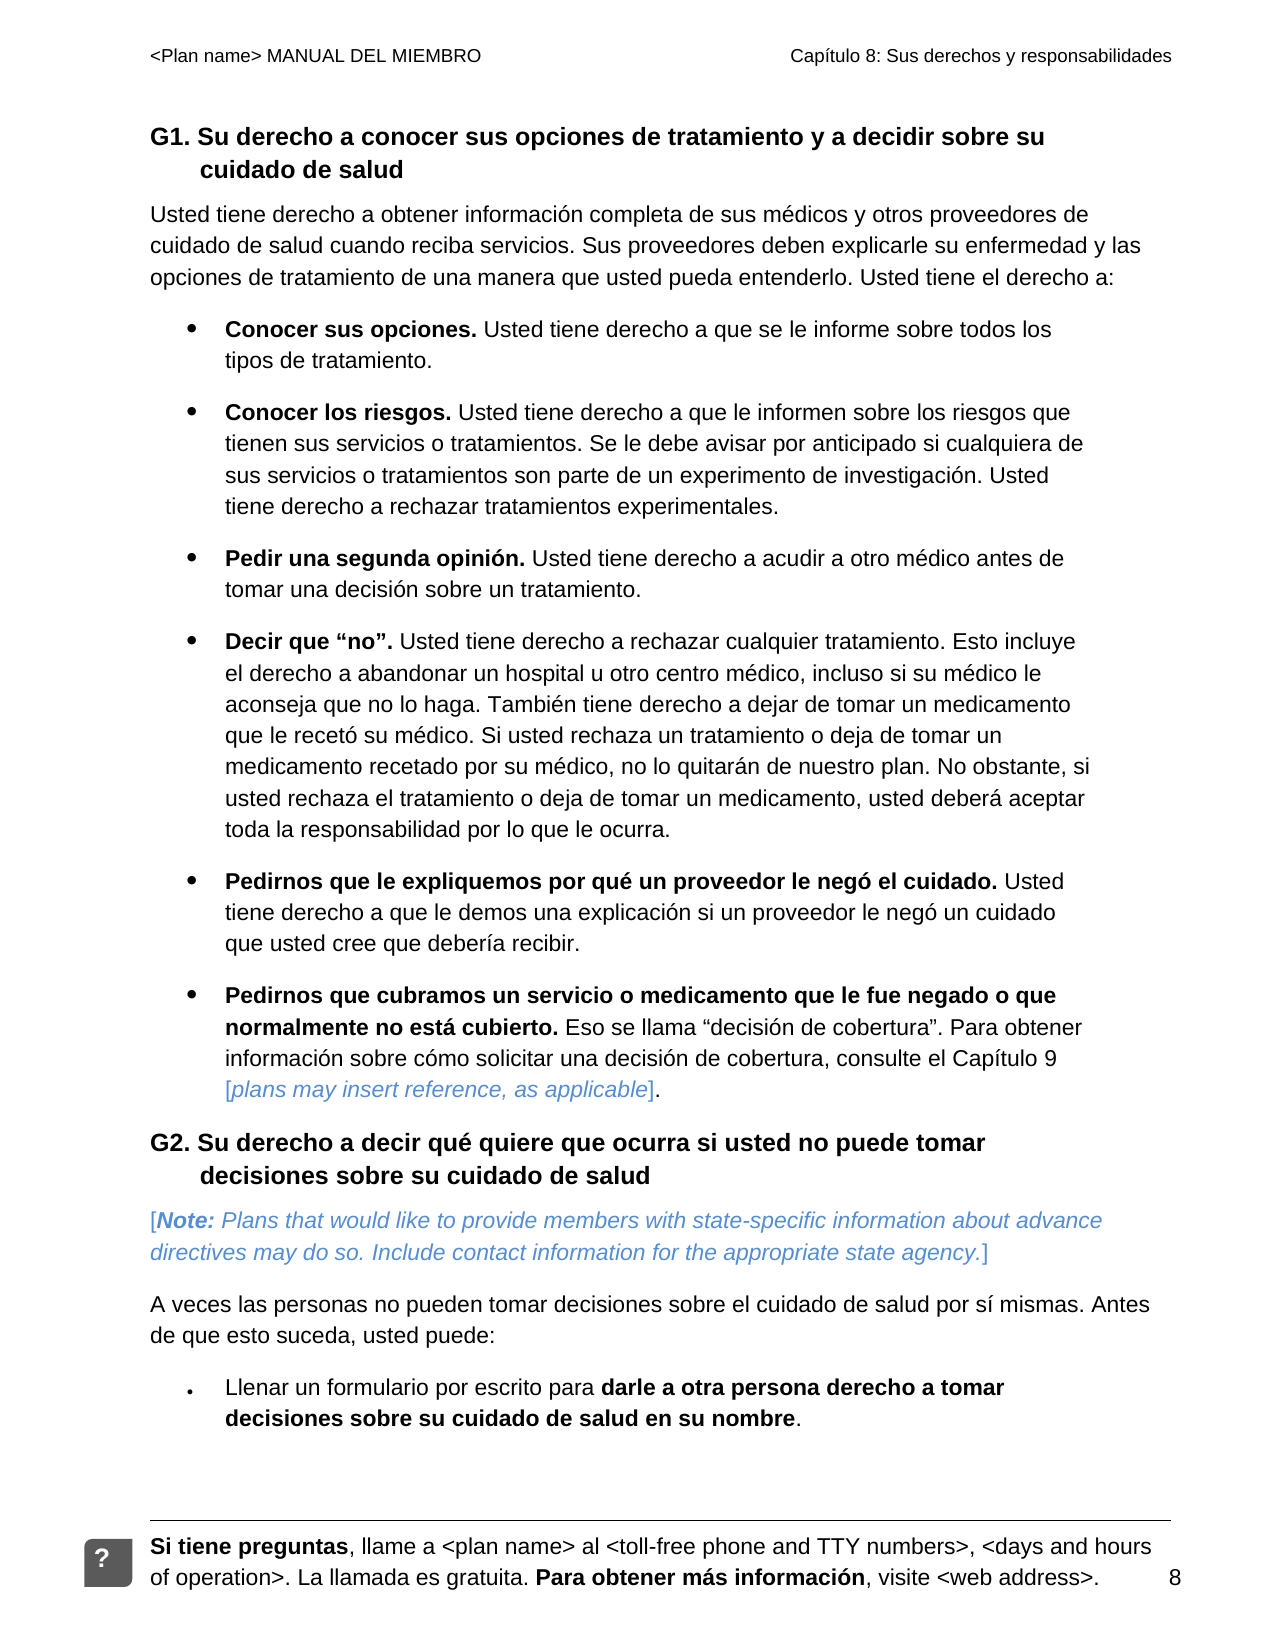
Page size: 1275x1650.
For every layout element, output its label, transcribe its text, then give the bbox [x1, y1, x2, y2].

text [Note: Plans that would like to provide members with state-specific information about advance directives may do so. Include contact information for the appropriate state agency.] [150, 1204, 1171, 1266]
text Usted tiene derecho a obtener información completa de sus médicos y otros proveedores de cuidado de salud cuando reciba servicios. Sus proveedores deben explicarle su enfermedad y las opciones de tratamiento de una manera que usted pueda entenderlo. Usted tiene el derecho a: [150, 198, 1171, 291]
list Decir que “no”. Usted tiene derecho a rechazar cualquier tratamiento. Esto incluye el derecho a abandonar un hospital u otro centro médico, incluso si su médico le aconseja que no lo haga. También tiene derecho a dejar de tomar un medicamento que le recetó su médico. Si usted rechaza un tratamiento o deja de tomar un medicamento recetado por su médico, no lo quitarán de nuestro plan. No obstante, si usted rechaza el tratamiento o deja de tomar un medicamento, usted deberá aceptar toda la responsabilidad por lo que le ocurra. [187, 625, 1096, 843]
list Pedirnos que le expliquemos por qué un proveedor le negó el cuidado. Usted tiene derecho a que le demos una explicación si un proveedor le negó un cuidado que usted cree que debería recibir. [187, 864, 1096, 958]
subtitle G2. Su derecho a decir qué quiere que ocurra si usted no puede tomar decisiones sobre su cuidado de salud [150, 1125, 1096, 1191]
list Llenar un formulario por escrito para darle a otra persona derecho a tomar decisiones sobre su cuidado de salud en su nombre. [187, 1371, 1096, 1433]
subtitle G1. Su derecho a conocer sus opciones de tratamiento y a decidir sobre su cuidado de salud [150, 118, 1096, 185]
list Pedirnos que cubramos un servicio o medicamento que le fue negado o que normalmente no está cubierto. Eso se llama “decisión de cobertura”. Para obtener información sobre cómo solicitar una decisión de cobertura, consulte el Capítulo 9 [plans may insert reference, as applicable]. [187, 979, 1096, 1104]
list Pedir una segunda opinión. Usted tiene derecho a acudir a otro médico antes de tomar una decisión sobre un tratamiento. [187, 541, 1096, 604]
text A veces las personas no pueden tomar decisiones sobre el cuidado de salud por sí mismas. Antes de que esto suceda, usted puede: [150, 1287, 1171, 1350]
list Conocer los riesgos. Usted tiene derecho a que le informen sobre los riesgos que tienen sus servicios o tratamientos. Se le debe avisar por anticipado si cualquiera de sus servicios o tratamientos son parte de un experimento de investigación. Usted tiene derecho a rechazar tratamientos experimentales. [187, 396, 1096, 521]
list Conocer sus opciones. Usted tiene derecho a que se le informe sobre todos los tipos de tratamiento. [187, 312, 1096, 375]
